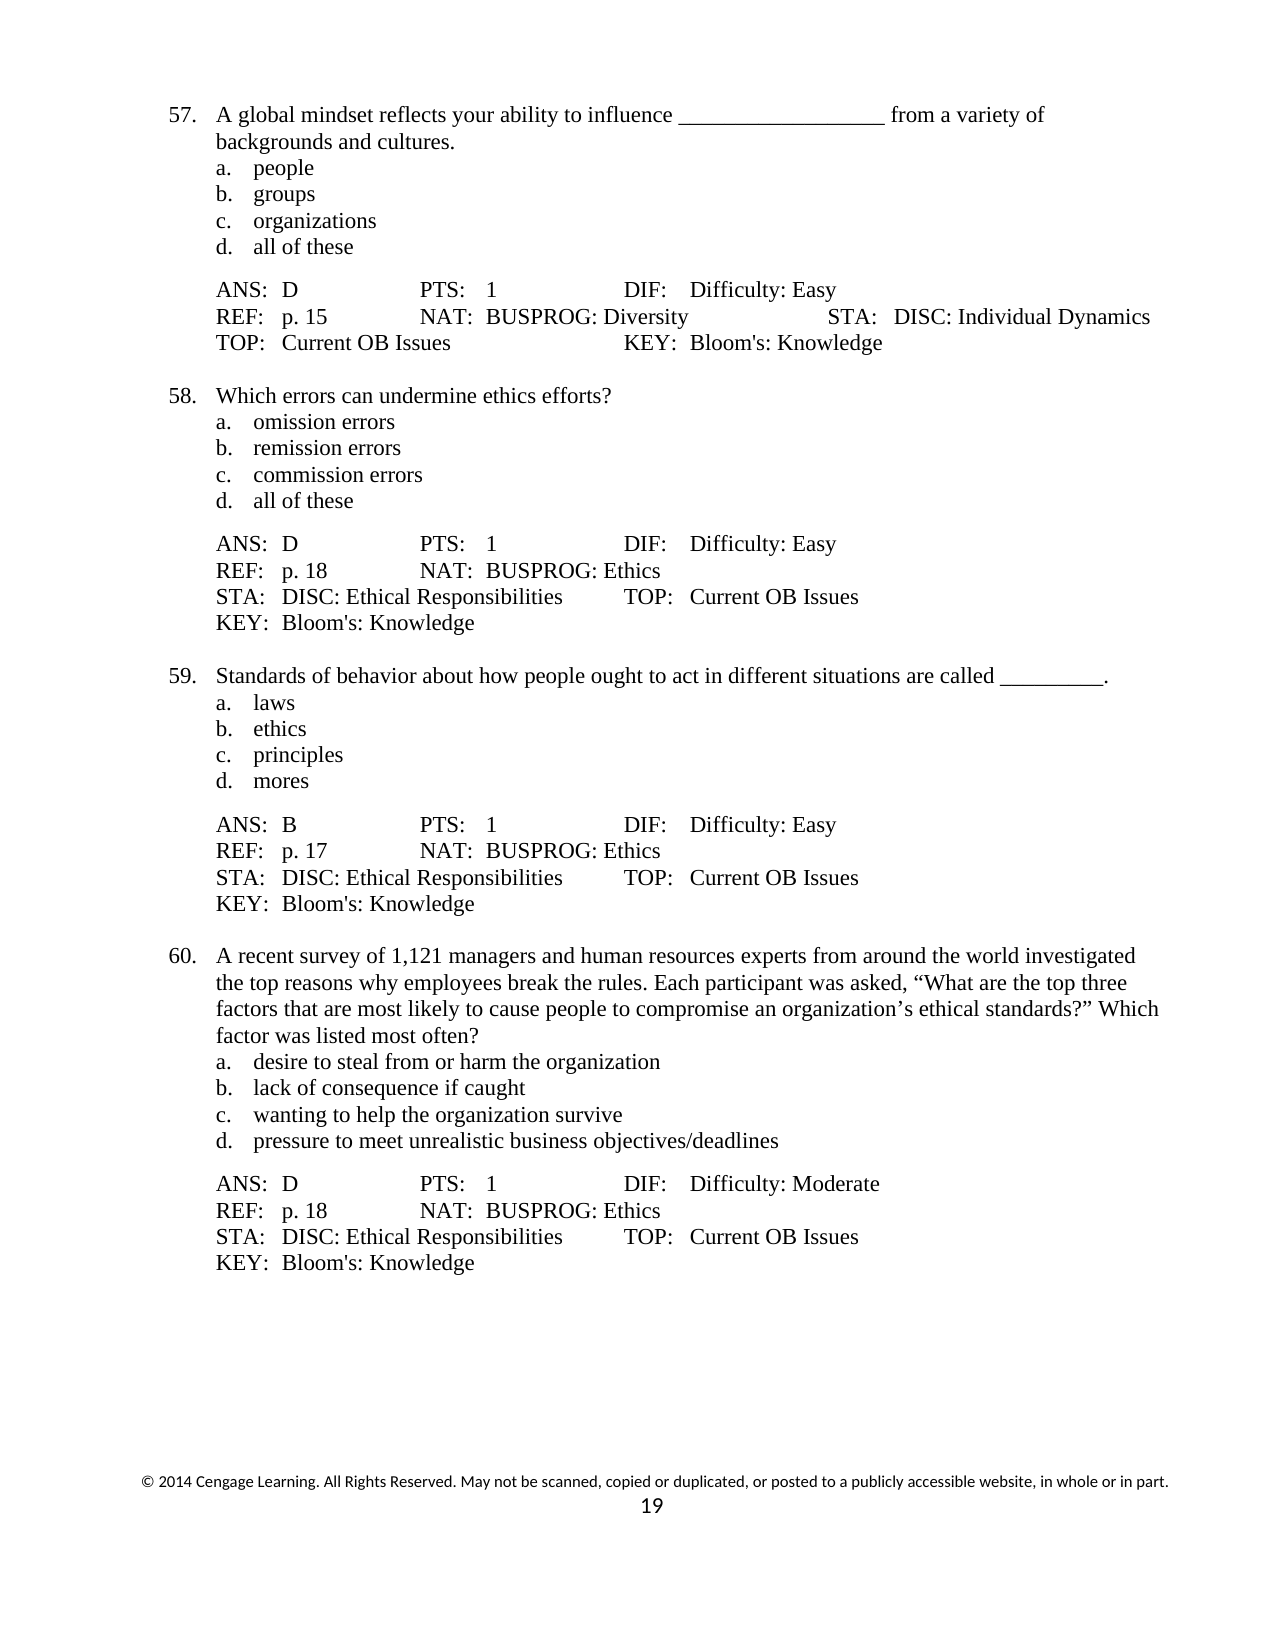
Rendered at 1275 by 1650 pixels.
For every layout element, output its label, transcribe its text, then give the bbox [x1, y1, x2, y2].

text KEY: Bloom's: Knowledge [216, 890, 1162, 916]
table_cell remission errors [249, 435, 1092, 461]
table_header a. [211, 689, 248, 715]
text ANS: B PTS: 1 DIF: Difficulty: Easy [216, 811, 1162, 837]
table_cell c. [211, 207, 248, 233]
table_cell principles [249, 741, 1092, 768]
table_header desire to steal from or harm the organization [249, 1048, 1092, 1074]
text ANS: D PTS: 1 DIF: Difficulty: Easy [216, 276, 1162, 303]
table_cell b. [211, 1074, 248, 1101]
text 58. Which errors can undermine ethics efforts? [150, 382, 1162, 408]
table_cell d. [211, 1127, 248, 1153]
table_cell d. [211, 233, 248, 259]
table_header people [249, 154, 1092, 180]
table_cell b. [211, 180, 248, 207]
table_cell c. [211, 461, 248, 487]
table_cell b. [211, 715, 248, 741]
table_cell all of these [249, 487, 1092, 513]
table_cell lack of consequence if caught [249, 1074, 1092, 1101]
table_cell b. [211, 435, 248, 461]
text 59. Standards of behavior about how people ought to act in different situations are called _________. [150, 662, 1162, 688]
table_header laws [249, 689, 1092, 715]
text STA: DISC: Ethical Responsibilities TOP: Current OB Issues [216, 583, 1162, 609]
text REF: p. 18 NAT: BUSPROG: Ethics [216, 557, 1162, 583]
table_cell ethics [249, 715, 1092, 741]
table_cell c. [211, 1101, 248, 1127]
text ANS: D PTS: 1 DIF: Difficulty: Easy [216, 530, 1162, 557]
text STA: DISC: Ethical Responsibilities TOP: Current OB Issues [216, 863, 1162, 890]
table_header a. [211, 1048, 248, 1074]
table_header a. [211, 154, 248, 180]
table_cell mores [249, 768, 1092, 794]
text REF: p. 17 NAT: BUSPROG: Ethics [216, 837, 1162, 863]
text KEY: Bloom's: Knowledge [216, 1249, 1162, 1276]
table_cell d. [211, 487, 248, 513]
table_cell pressure to meet unrealistic business objectives/deadlines [249, 1127, 1092, 1153]
table_cell commission errors [249, 461, 1092, 487]
table_header a. [211, 408, 248, 434]
table_cell c. [211, 741, 248, 768]
table_cell organizations [249, 207, 1092, 233]
table_cell all of these [249, 233, 1092, 259]
table_cell groups [249, 180, 1092, 207]
text ANS: D PTS: 1 DIF: Difficulty: Moderate [216, 1170, 1162, 1197]
text REF: p. 18 NAT: BUSPROG: Ethics [216, 1197, 1162, 1223]
text 60. A recent survey of 1,121 managers and human resources experts from around the world investigated the top reasons why employees break the rules. Each participant was asked, “What are the top three factors that are most likely to cause people to compromise an organization’s ethical standards?” Which factor was listed most often? [150, 943, 1162, 1048]
text STA: DISC: Ethical Responsibilities TOP: Current OB Issues [216, 1223, 1162, 1249]
table_cell d. [211, 768, 248, 794]
text 57. A global mindset reflects your ability to influence __________________ from a variety of backgrounds and cultures. [150, 101, 1162, 154]
text REF: p. 15 NAT: BUSPROG: Diversity STA: DISC: Individual Dynamics [216, 303, 1162, 329]
table_header omission errors [249, 408, 1092, 434]
text TOP: Current OB Issues KEY: Bloom's: Knowledge [216, 329, 1162, 355]
text KEY: Bloom's: Knowledge [216, 609, 1162, 636]
table_cell wanting to help the organization survive [249, 1101, 1092, 1127]
